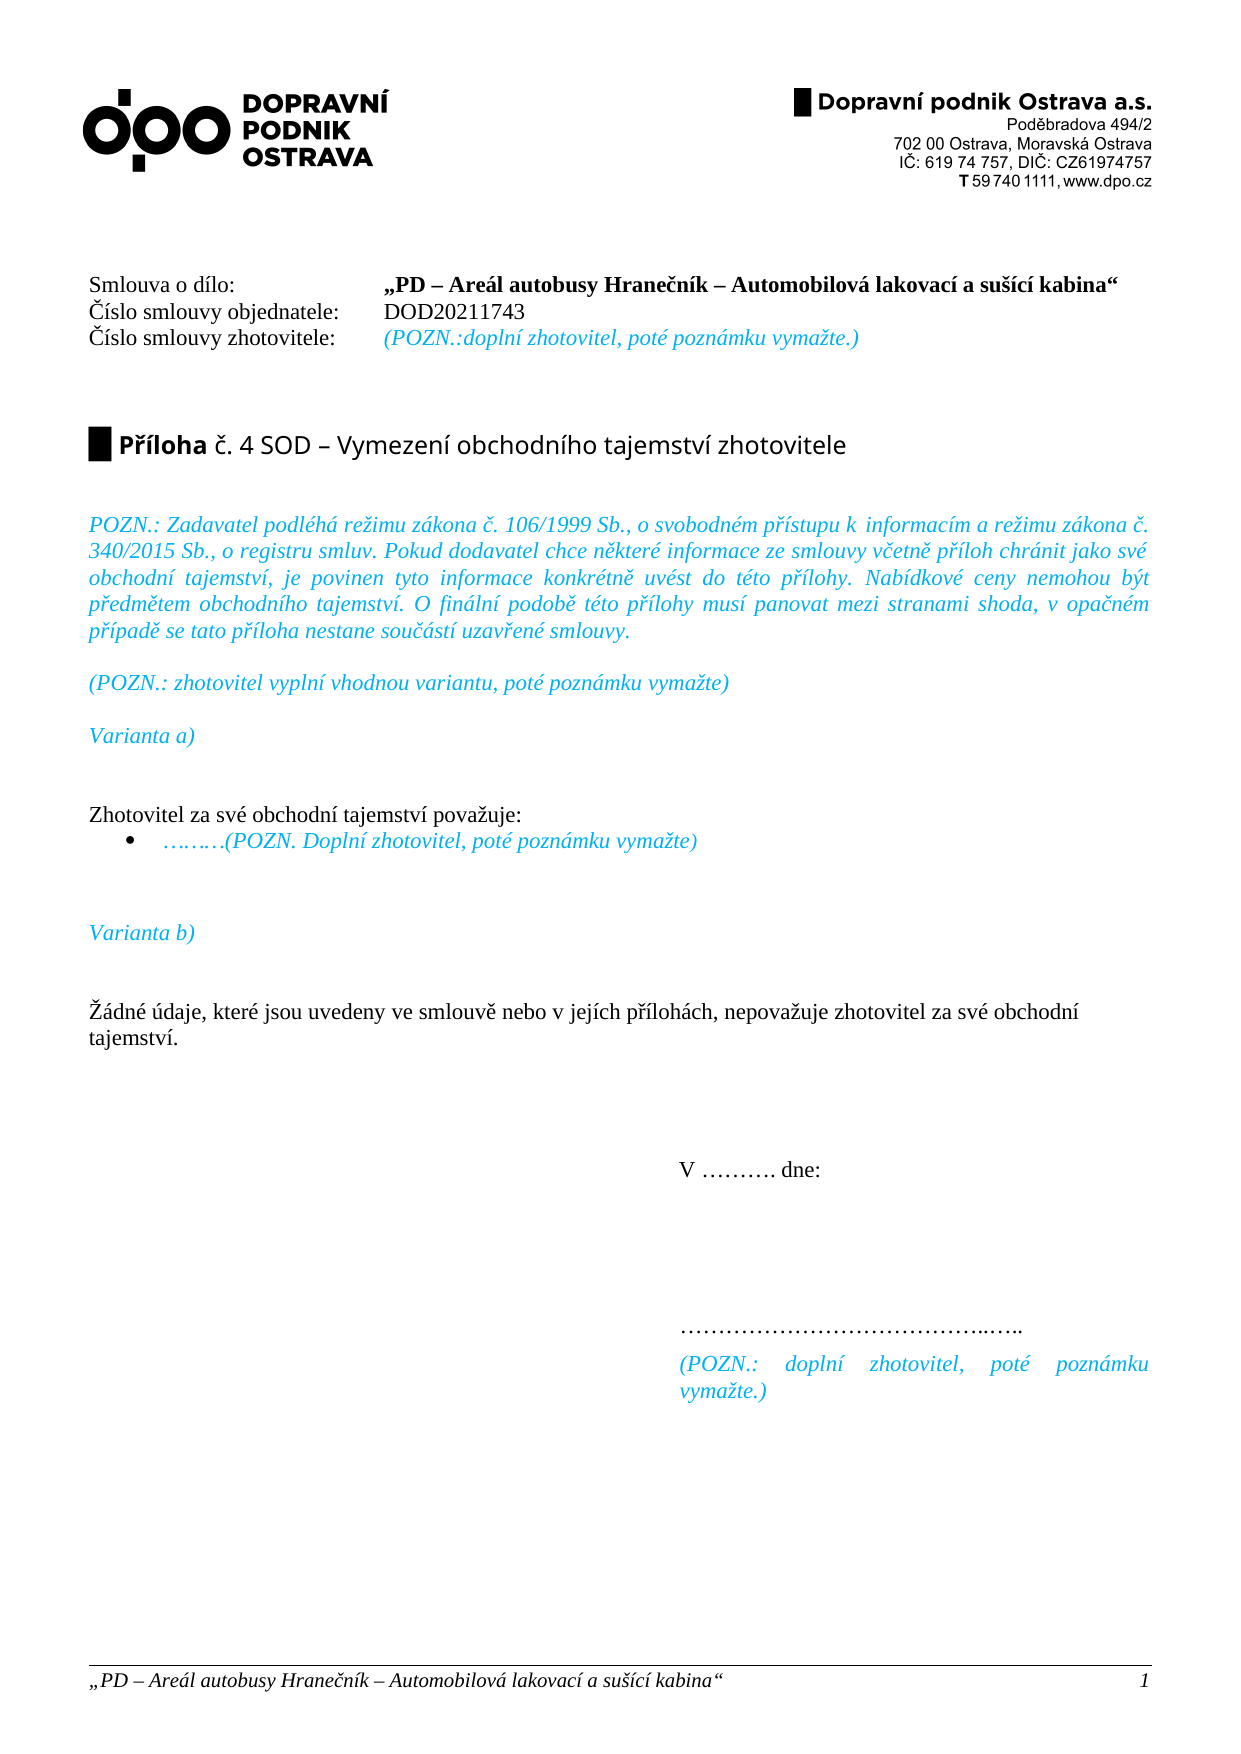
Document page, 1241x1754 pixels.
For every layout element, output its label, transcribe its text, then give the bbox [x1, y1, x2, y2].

text (POZN.: zhotovitel vyplní vhodnou variantu, poté poznámku vymažte) [89, 669, 1152, 696]
text Varianta b) [89, 919, 1152, 945]
text (POZN.: doplní zhotovitel, poté poznámku vymažte.) [89, 1351, 1152, 1403]
picture [794, 88, 1152, 190]
text Žádné údaje, které jsou uvedeny ve smlouvě nebo v jejích přílohách, nepovažuje zhotovitel za své obchodní tajemství. [89, 998, 1152, 1051]
text V ………. dne: [89, 1156, 1152, 1183]
subtitle Příloha č. 4 SOD – Vymezení obchodního tajemství zhotovitele [89, 426, 1152, 461]
picture [82, 89, 390, 172]
text POZN.: Zadavatel podléhá režimu zákona č. 106/1999 Sb., o svobodném přístupu k informacím a režimu zákona č. 340/2015 Sb., o registru smluv. Pokud dodavatel chce některé informace ze smlouvy včetně příloh chránit jako své obchodní tajemství, je povinen tyto informace konkrétně uvést do této přílohy. Nabídkové ceny nemohou být předmětem obchodního tajemství. O finální podobě této přílohy musí panovat mezi stranami shoda, v opačném případě se tato příloha nestane součástí uzavřené smlouvy. [89, 511, 1152, 643]
text Zhotovitel za své obchodní tajemství považuje: [89, 801, 1152, 827]
text Varianta a) [89, 722, 1152, 748]
picture [122, 549, 128, 558]
text Smlouva o dílo: „PD – Areál autobusy Hranečník – Automobilová lakovací a sušící kabina“ [89, 272, 1152, 298]
text Číslo smlouvy zhotovitele: (POZN.:doplní zhotovitel, poté poznámku vymažte.) [89, 324, 1152, 351]
text …………………………………..….. [89, 1312, 1152, 1338]
text Číslo smlouvy objednatele: DOD20211743 [89, 298, 1152, 324]
list ………(POZN. Doplní zhotovitel, poté poznámku vymažte) [126, 827, 1152, 854]
